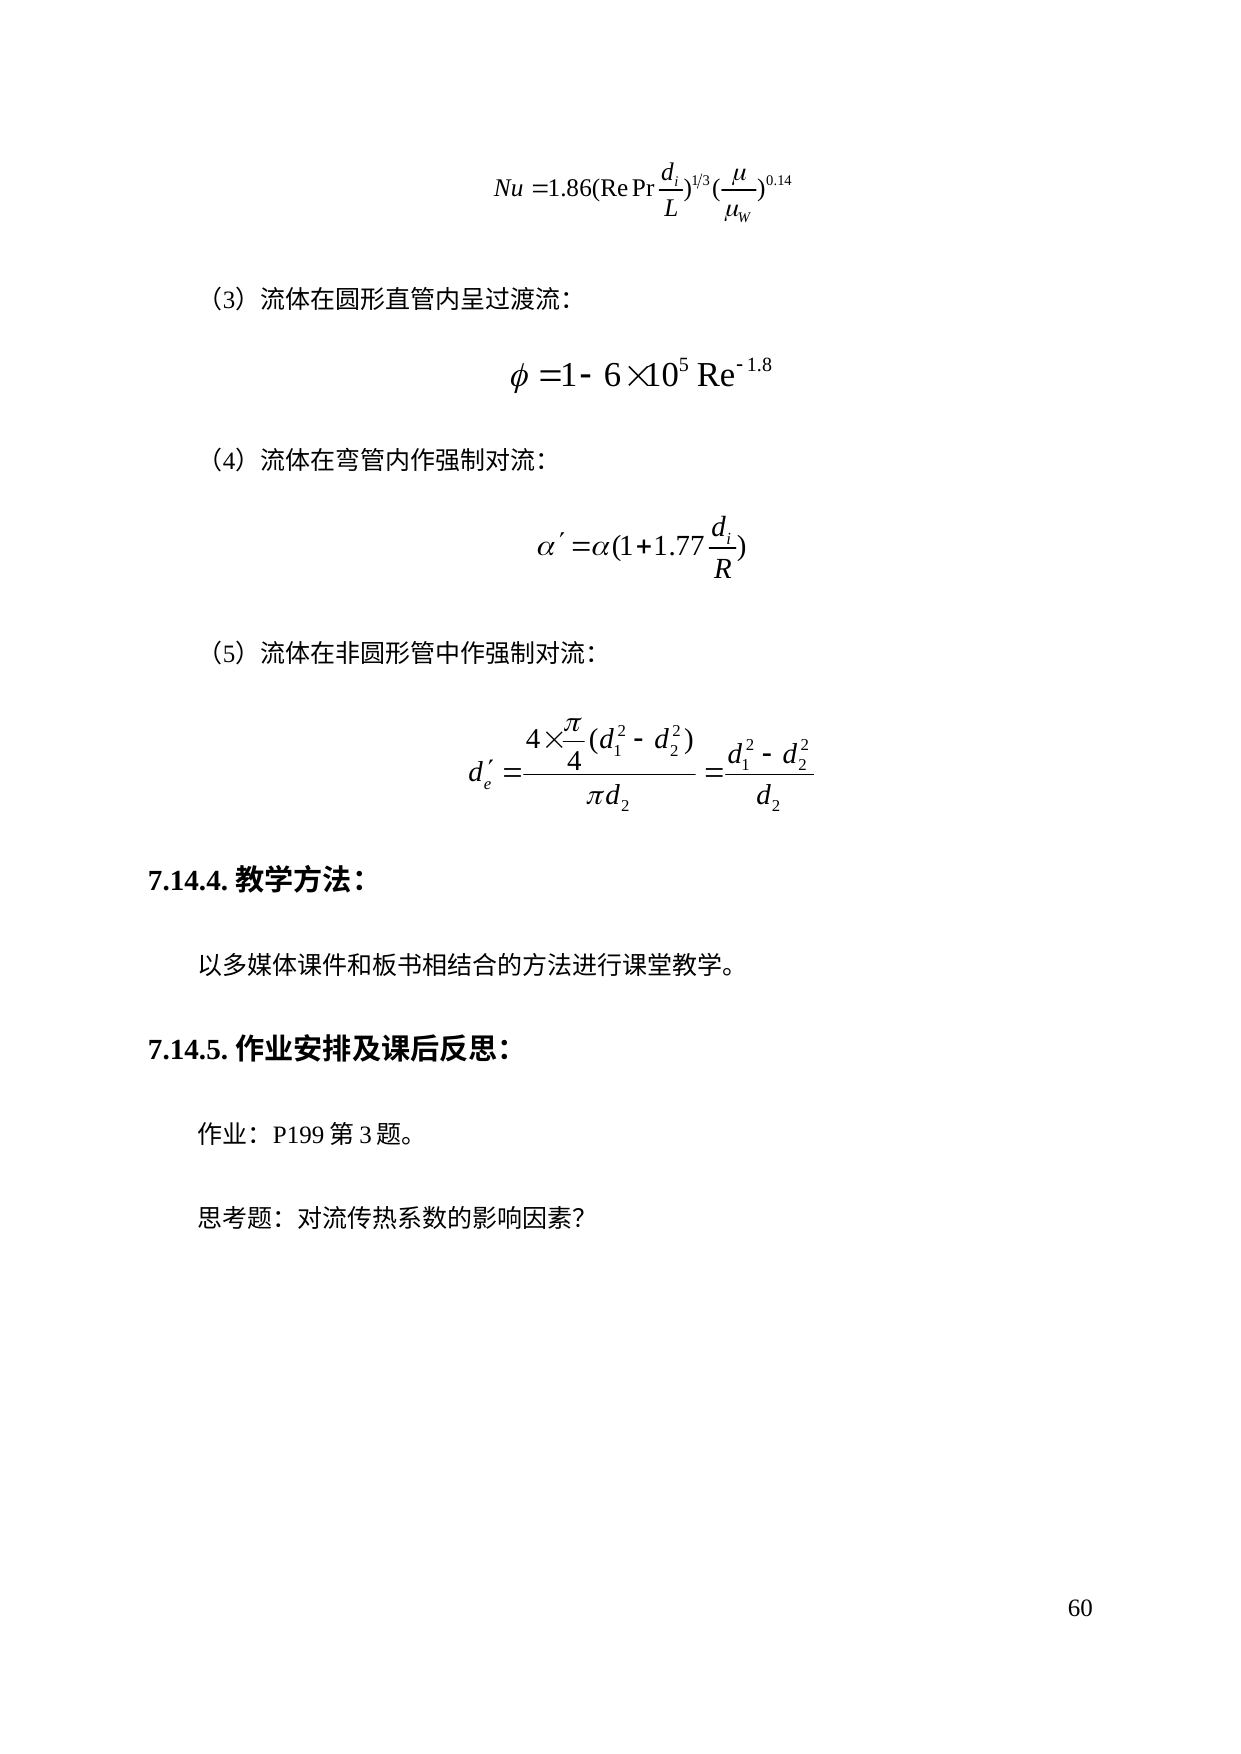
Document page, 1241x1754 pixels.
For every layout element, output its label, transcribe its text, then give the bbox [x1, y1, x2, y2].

subtitle 作业安排及课后反思： [148, 1014, 1092, 1079]
text （5）流体在非圆形管中作强制对流： [148, 619, 1092, 684]
text （3）流体在圆形直管内呈过渡流： [148, 266, 1092, 331]
text 思考题：对流传热系数的影响因素？ [148, 1184, 1092, 1249]
subtitle 教学方法： [148, 845, 1092, 910]
text 以多媒体课件和板书相结合的方法进行课堂教学。 [148, 931, 1092, 996]
text 作业：P199第3题。 [148, 1101, 1092, 1166]
text （4）流体在弯管内作强制对流： [148, 426, 1092, 491]
